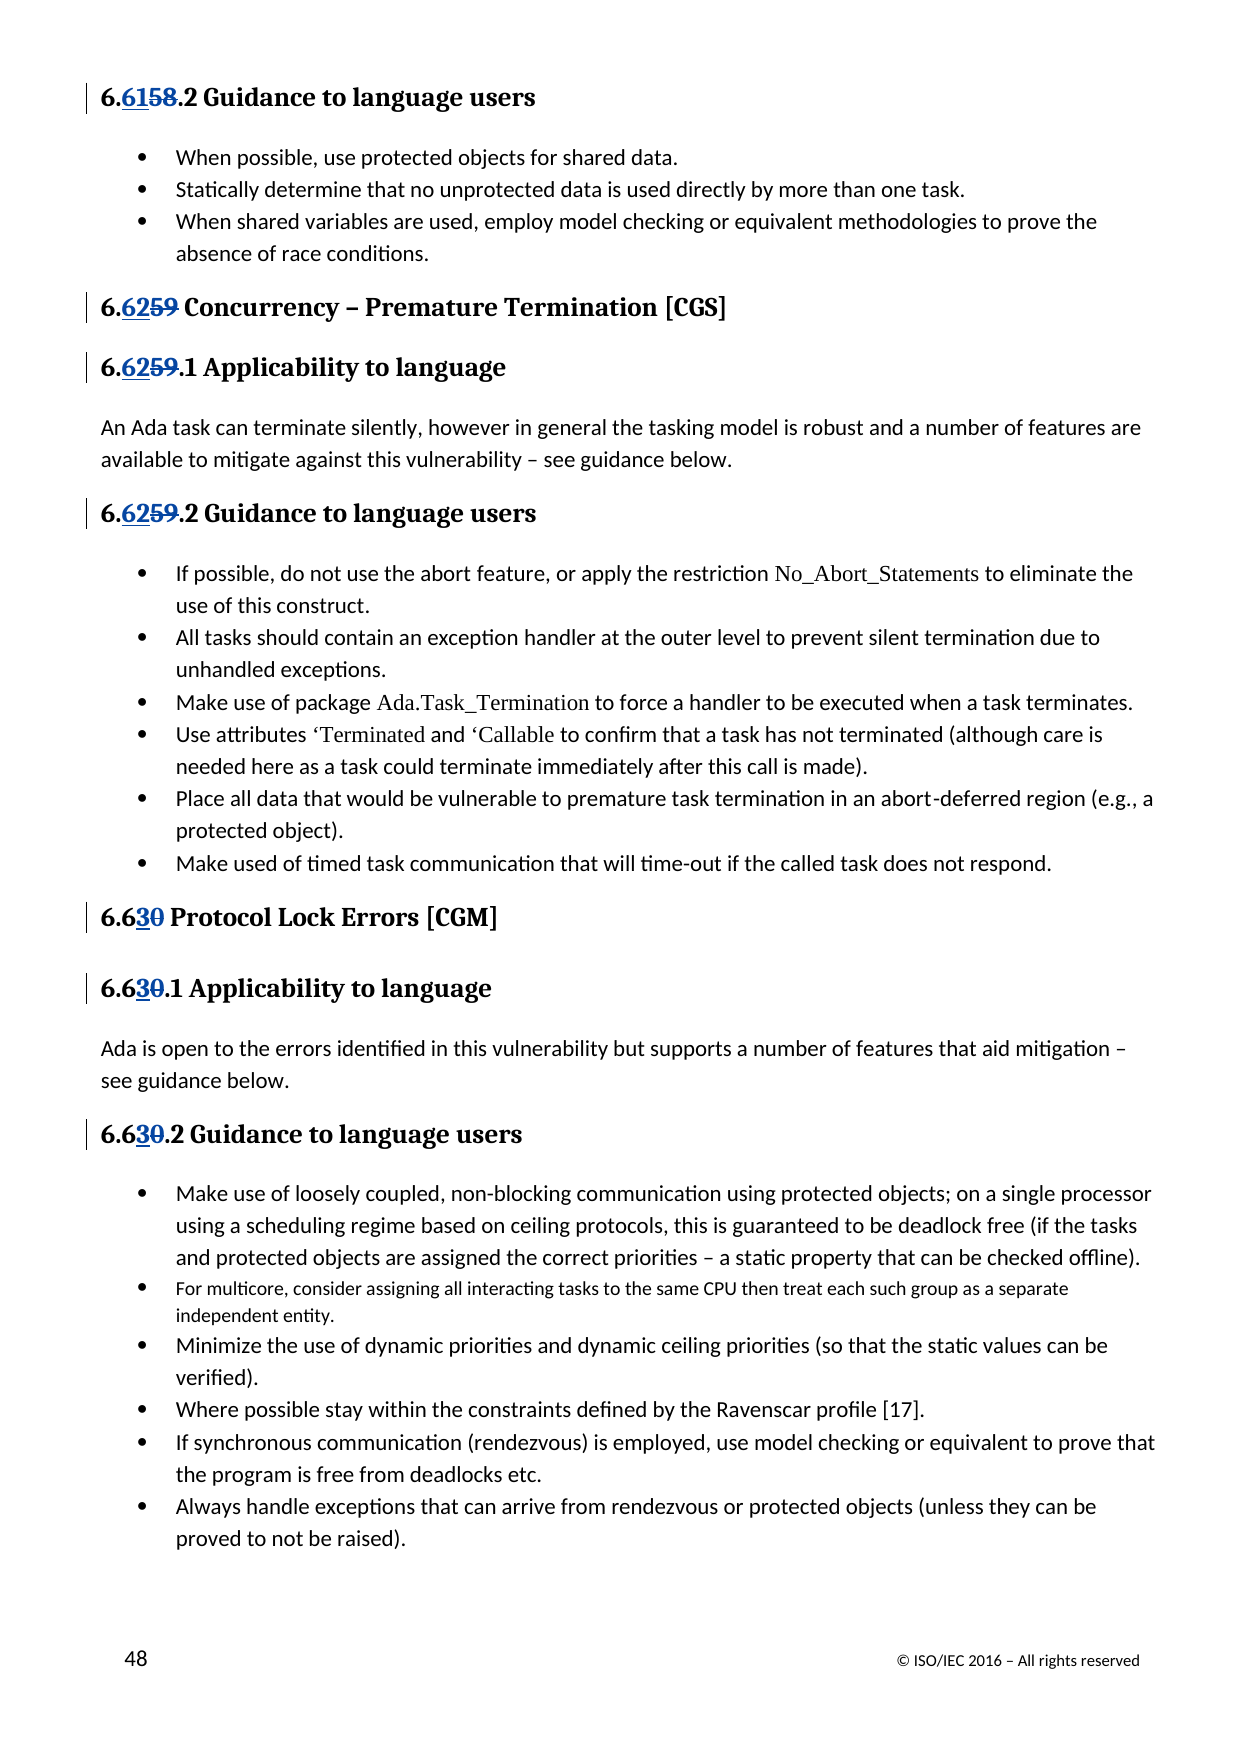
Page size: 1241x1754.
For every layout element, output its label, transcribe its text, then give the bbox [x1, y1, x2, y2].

list If synchronous communication (rendezvous) is employed, use model checking or equivalent to prove that the program is free from deadlocks etc. [138, 1428, 1164, 1488]
subtitle 6.6 Protocol Lock Errors [CGM] [101, 902, 1164, 933]
text Ada is open to the errors identified in this vulnerability but supports a number of features that aid mitigation – see guidance below. [101, 1034, 1164, 1094]
list All tasks should contain an exception handler at the outer level to prevent silent termination due to unhandled exceptions. [138, 623, 1164, 683]
list When possible, use protected objects for shared data. [138, 143, 1164, 171]
subtitle 6.6.1 Applicability to language [101, 973, 1164, 1004]
list When shared variables are used, employ model checking or equivalent methodologies to prove the absence of race conditions. [138, 207, 1164, 267]
list Make use of package Ada.Task_Termination to force a handler to be executed when a task terminates. [138, 688, 1164, 716]
list For multicore, consider assigning all interacting tasks to the same CPU then treat each such group as a separate independent entity. [138, 1276, 1164, 1328]
list Make use of loosely coupled, non-blocking communication using protected objects; on a single processor using a scheduling regime based on ceiling protocols, this is guaranteed to be deadlock free (if the tasks and protected objects are assigned the correct priorities – a static property that can be checked offline). [138, 1179, 1164, 1272]
list If possible, do not use the abort feature, or apply the restriction No_Abort_Statements to eliminate the use of this construct. [138, 559, 1164, 619]
list Where possible stay within the constraints defined by the Ravenscar profile [17]. [138, 1396, 1164, 1423]
text An Ada task can terminate silently, however in general the tasking model is robust and a number of features are available to mitigate against this vulnerability – see guidance below. [101, 413, 1164, 473]
subtitle 6.6.2 Guidance to language users [101, 1119, 1164, 1150]
subtitle 6..1 Applicability to language [101, 352, 1164, 383]
list Statically determine that no unprotected data is used directly by more than one task. [138, 175, 1164, 203]
list Always handle exceptions that can arrive from rendezvous or protected objects (unless they can be proved to not be raised). [138, 1492, 1164, 1552]
list Minimize the use of dynamic priorities and dynamic ceiling priorities (so that the static values can be verified). [138, 1331, 1164, 1391]
subtitle 6..2 Guidance to language users [101, 498, 1164, 529]
subtitle 6. Concurrency – Premature Termination [CGS] [101, 292, 1164, 323]
subtitle 6..2 Guidance to language users [101, 82, 1164, 114]
list Make used of timed task communication that will time-out if the called task does not respond. [138, 849, 1164, 877]
list Use attributes ‘Terminated and ‘Callable to confirm that a task has not terminated (although care is needed here as a task could terminate immediately after this call is made). [138, 720, 1164, 780]
list Place all data that would be vulnerable to premature task termination in an abort-deferred region (e.g., a protected object). [138, 784, 1164, 844]
